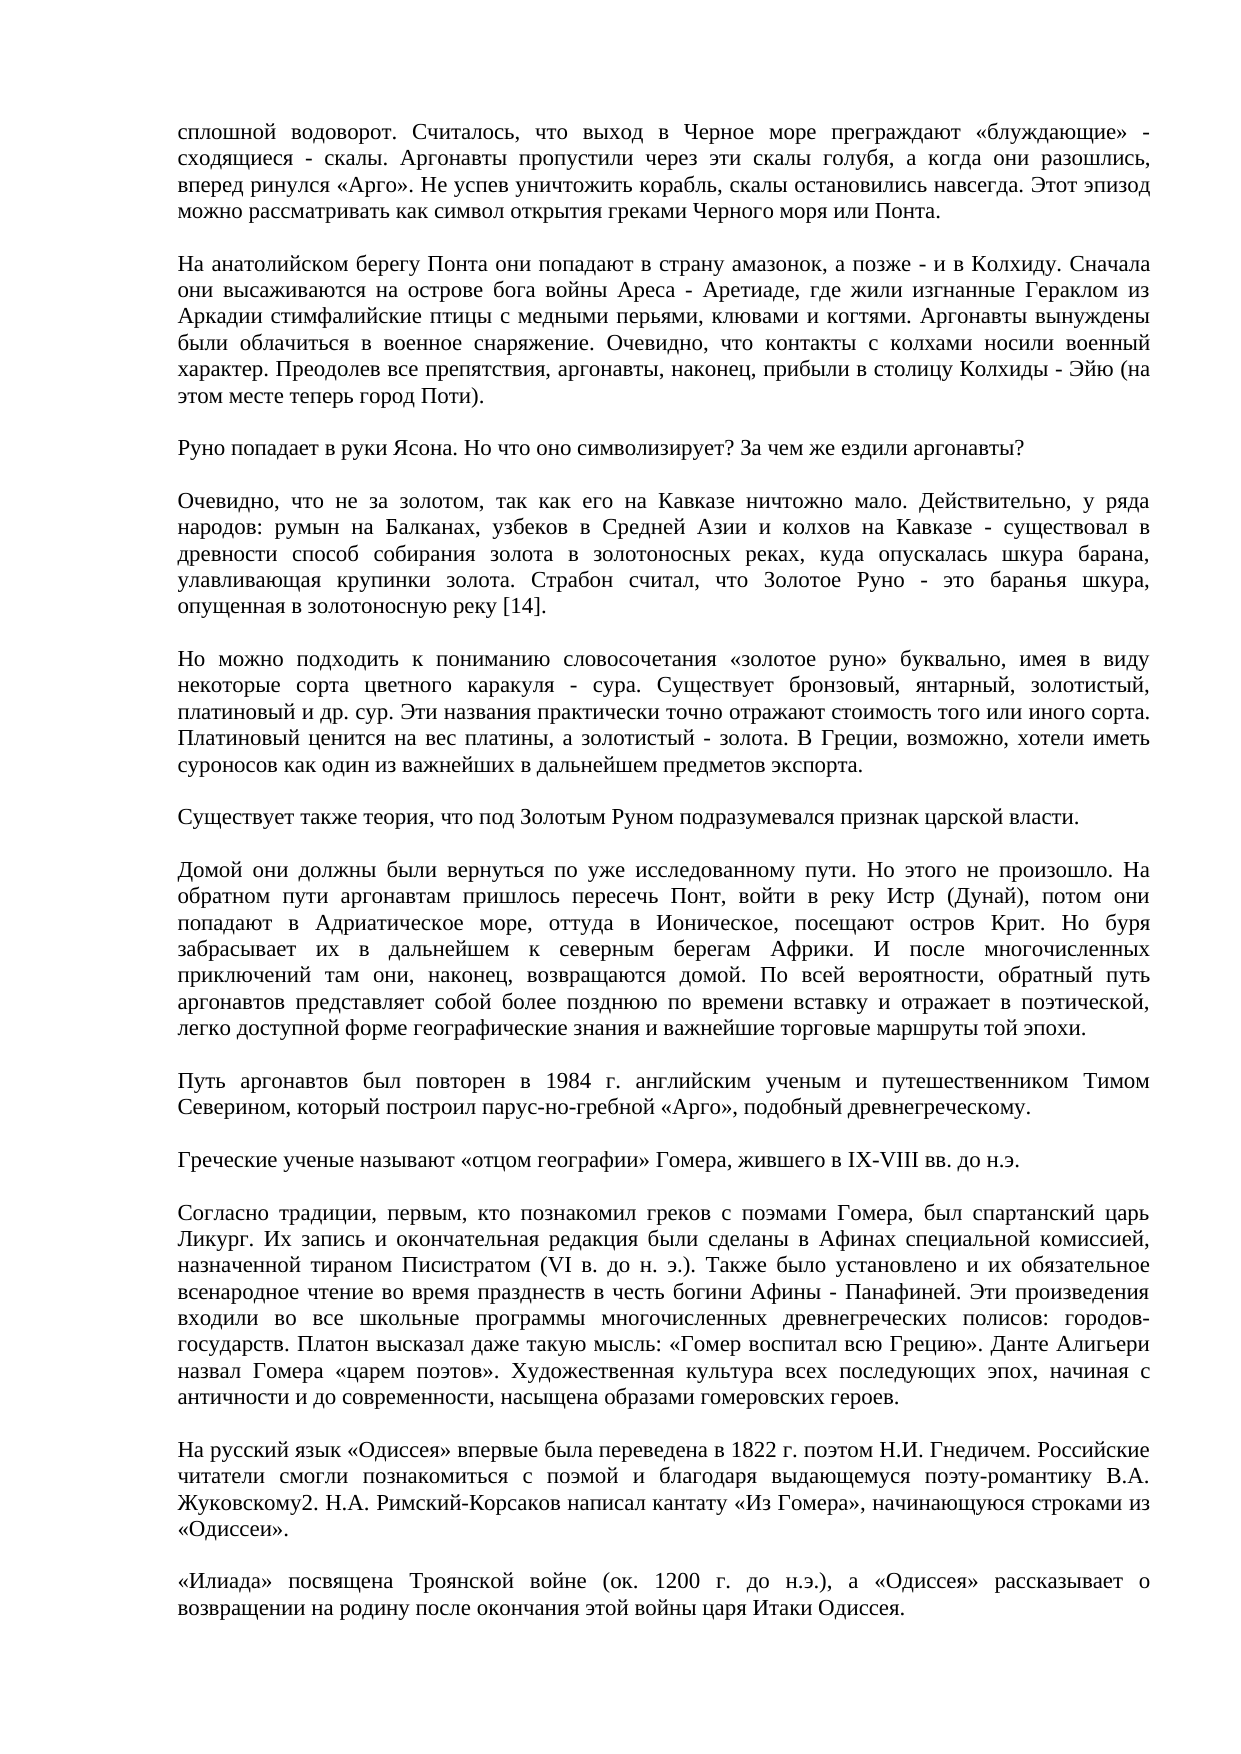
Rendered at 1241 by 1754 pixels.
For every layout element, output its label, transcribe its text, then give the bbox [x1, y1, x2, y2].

text Домой они должны были вернуться по уже исследованному пути. Но этого не произошло. На обратном пути аргонавтам пришлось пересечь Понт, войти в реку Истр (Дунай), потом они попадают в Адриатическое море, оттуда в Ионическое, посещают остров Крит. Но буря забрасывает их в дальнейшем к северным берегам Африки. И после многочисленных приключений там они, наконец, возвращаются домой. По всей вероятности, обратный путь аргонавтов представляет собой более позднюю по времени вставку и отражает в поэтической, легко доступной форме географические знания и важнейшие торговые маршруты той эпохи. [177, 856, 1152, 1041]
text Существует также теория, что под Золотым Руном подразумевался признак царской власти. [177, 803, 1152, 830]
text Очевидно, что не за золотом, так как его на Кавказе ничтожно мало. Действительно, у ряда народов: румын на Балканах, узбеков в Средней Азии и колхов на Кавказе - существовал в древности способ собирания золота в золотоносных реках, куда опускалась шкура барана, улавливающая крупинки золота. Страбон считал, что Золотое Руно - это баранья шкура, опущенная в золотоносную реку [14]. [177, 487, 1152, 619]
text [177, 118, 1152, 223]
text Путь аргонавтов был повторен в 1984 г. английским ученым и путешественником Тимом Северином, который построил парус-но-гребной «Арго», подобный древнегреческому. [177, 1067, 1152, 1119]
text Греческие ученые называют «отцом географии» Гомера, жившего в IX-VIII вв. до н.э. [177, 1146, 1152, 1172]
text Руно попадает в руки Ясона. Но что оно символизирует? За чем же ездили аргонавты? [177, 434, 1152, 461]
text На анатолийском берегу Понта они попадают в страну амазонок, а позже - и в Колхиду. Сначала они высаживаются на острове бога войны Ареса - Аретиаде, где жили изгнанные Гераклом из Аркадии стимфалийские птицы с медными перьями, клювами и когтями. Аргонавты вынуждены были облачиться в военное снаряжение. Очевидно, что контакты с колхами носили военный характер. Преодолев все препятствия, аргонавты, наконец, прибыли в столицу Колхиды - Эйю (на этом месте теперь город Поти). [177, 250, 1152, 408]
text На русский язык «Одиссея» впервые была переведена в 1822 г. поэтом Н.И. Гнедичем. Российские читатели смогли познакомиться с поэмой и благодаря выдающемуся поэту-романтику В.А. Жуковскому2. Н.А. Римский-Корсаков написал кантату «Из Гомера», начинающуюся строками из «Одиссеи». [177, 1436, 1152, 1541]
text Но можно подходить к пониманию словосочетания «золотое руно» буквально, имея в виду некоторые сорта цветного каракуля - сура. Существует бронзовый, янтарный, золотистый, платиновый и др. сур. Эти названия практически точно отражают стоимость того или иного сорта. Платиновый ценится на вес платины, а золотистый - золота. В Греции, возможно, хотели иметь суроносов как один из важнейших в дальнейшем предметов экспорта. [177, 645, 1152, 777]
text «Илиада» посвящена Троянской войне (ок. 1200 г. до н.э.), а «Одиссея» рассказывает о возвращении на родину после окончания этой войны царя Итаки Одиссея. [177, 1568, 1152, 1620]
text Согласно традиции, первым, кто познакомил греков с поэмами Гомера, был спартанский царь Ликург. Их запись и окончательная редакция были сделаны в Афинах специальной комиссией, назначенной тираном Писистратом (VI в. до н. э.). Также было установлено и их обязательное всенародное чтение во время празднеств в честь богини Афины - Панафиней. Эти произведения входили во все школьные программы многочисленных древнегреческих полисов: городов-государств. Платон высказал даже такую мысль: «Гомер воспитал всю Грецию». Данте Алигьери назвал Гомера «царем поэтов». Художественная культура всех последующих эпох, начиная с античности и до современности, насыщена образами гомеровских героев. [177, 1199, 1152, 1409]
